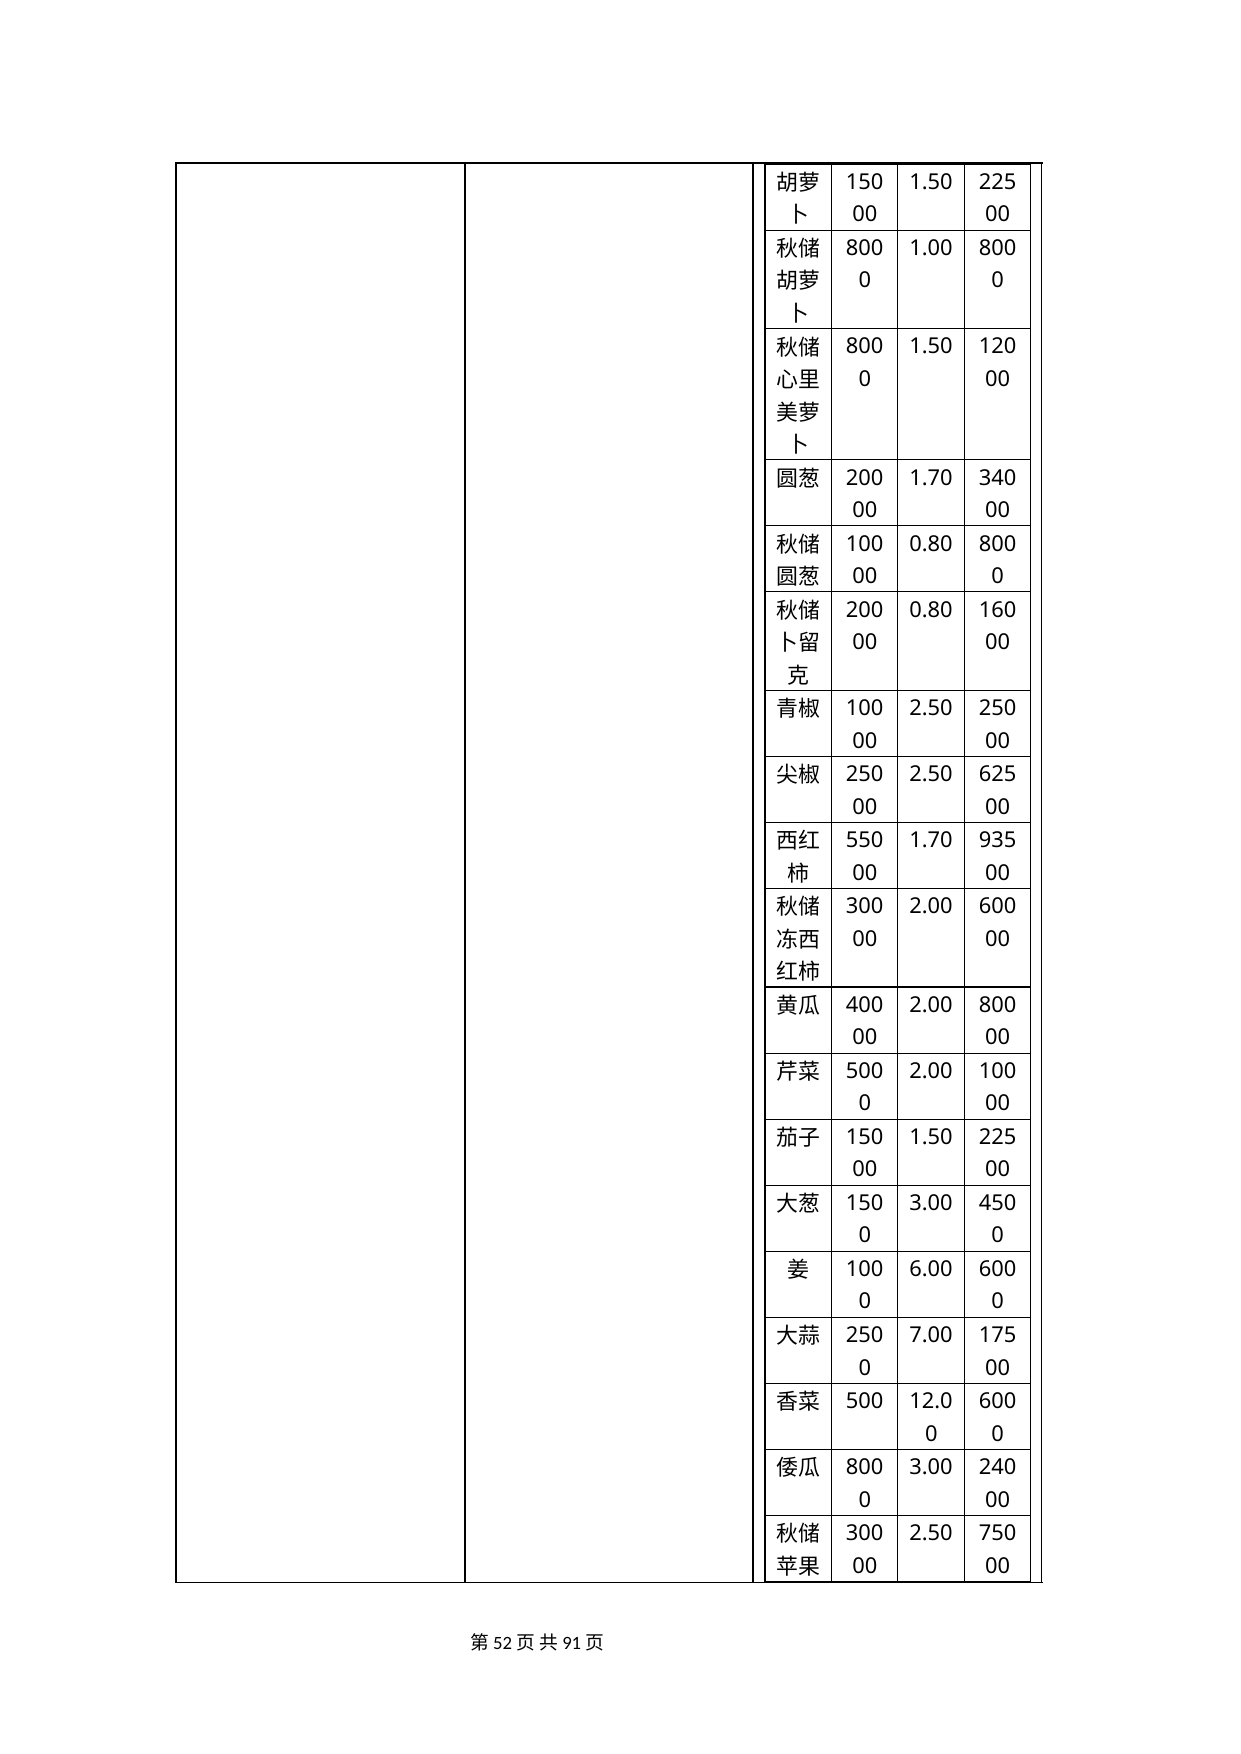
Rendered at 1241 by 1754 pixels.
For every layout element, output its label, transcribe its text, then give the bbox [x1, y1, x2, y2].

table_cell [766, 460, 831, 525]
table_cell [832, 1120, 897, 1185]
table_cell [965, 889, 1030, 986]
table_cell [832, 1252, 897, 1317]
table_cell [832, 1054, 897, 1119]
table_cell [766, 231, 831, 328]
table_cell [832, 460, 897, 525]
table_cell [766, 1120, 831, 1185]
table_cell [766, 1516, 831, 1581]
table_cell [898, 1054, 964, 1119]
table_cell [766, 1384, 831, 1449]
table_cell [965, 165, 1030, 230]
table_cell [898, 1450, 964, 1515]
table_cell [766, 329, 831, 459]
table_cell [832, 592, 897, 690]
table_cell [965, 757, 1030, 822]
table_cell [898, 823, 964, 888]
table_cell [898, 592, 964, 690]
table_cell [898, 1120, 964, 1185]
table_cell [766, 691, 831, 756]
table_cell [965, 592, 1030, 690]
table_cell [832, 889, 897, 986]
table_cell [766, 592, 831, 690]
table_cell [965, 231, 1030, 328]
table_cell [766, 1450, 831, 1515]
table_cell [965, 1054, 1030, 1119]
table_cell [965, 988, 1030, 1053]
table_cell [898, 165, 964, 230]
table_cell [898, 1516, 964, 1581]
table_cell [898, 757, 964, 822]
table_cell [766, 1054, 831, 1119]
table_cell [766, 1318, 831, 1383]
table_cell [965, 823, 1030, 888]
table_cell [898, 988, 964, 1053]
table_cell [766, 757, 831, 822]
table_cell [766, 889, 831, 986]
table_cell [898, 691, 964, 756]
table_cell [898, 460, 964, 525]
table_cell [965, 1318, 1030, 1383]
table_cell [466, 164, 752, 1582]
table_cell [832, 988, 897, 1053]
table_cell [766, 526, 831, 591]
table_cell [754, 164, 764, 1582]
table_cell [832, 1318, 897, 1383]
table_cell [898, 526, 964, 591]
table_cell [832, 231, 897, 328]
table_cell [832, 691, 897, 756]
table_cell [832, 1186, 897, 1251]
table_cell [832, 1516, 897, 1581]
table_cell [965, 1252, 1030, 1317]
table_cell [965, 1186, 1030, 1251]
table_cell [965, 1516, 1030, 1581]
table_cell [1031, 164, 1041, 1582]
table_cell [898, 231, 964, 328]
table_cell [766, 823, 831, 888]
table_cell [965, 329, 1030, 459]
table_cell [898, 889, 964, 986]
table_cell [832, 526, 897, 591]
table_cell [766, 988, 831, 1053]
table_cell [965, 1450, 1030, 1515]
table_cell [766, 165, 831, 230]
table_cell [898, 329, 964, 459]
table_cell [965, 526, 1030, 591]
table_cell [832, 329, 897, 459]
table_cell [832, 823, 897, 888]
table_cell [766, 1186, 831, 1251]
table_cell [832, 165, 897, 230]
table_cell 1 [177, 164, 464, 1582]
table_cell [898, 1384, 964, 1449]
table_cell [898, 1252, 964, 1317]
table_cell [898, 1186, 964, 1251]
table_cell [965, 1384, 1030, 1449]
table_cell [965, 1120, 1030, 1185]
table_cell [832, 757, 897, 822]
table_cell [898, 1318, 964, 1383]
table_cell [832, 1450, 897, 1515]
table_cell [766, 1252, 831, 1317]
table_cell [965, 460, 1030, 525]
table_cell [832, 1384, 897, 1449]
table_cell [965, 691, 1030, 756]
